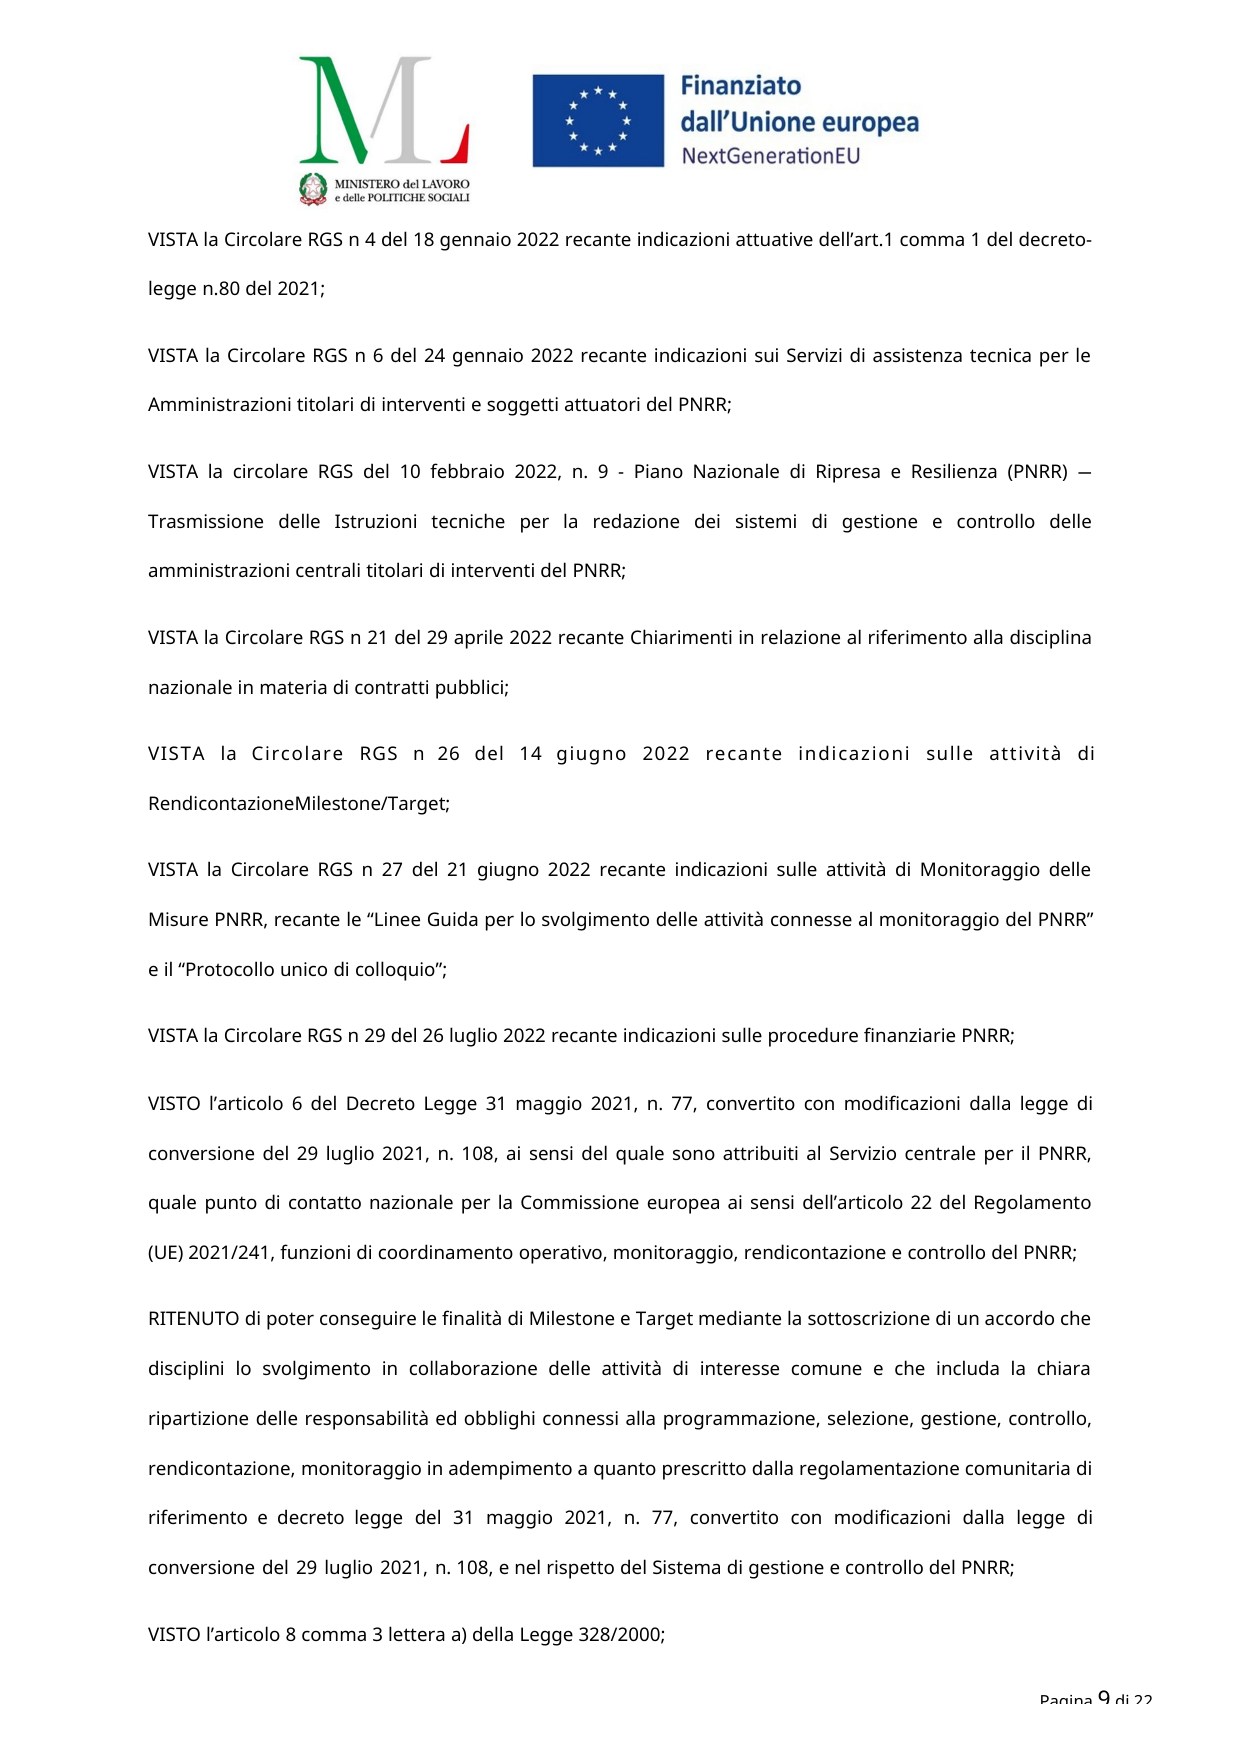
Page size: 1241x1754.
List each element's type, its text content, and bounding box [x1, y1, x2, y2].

text VISTA la Circolare RGS n 27 del 21 giugno 2022 recante indicazioni sulle attività di Monitoraggio delle Misure PNRR, recante le “Linee Guida per lo svolgimento delle attività connesse al monitoraggio del PNRR” e il “Protocollo unico di colloquio”; [148, 857, 1093, 982]
text VISTA la Circolare RGS n 29 del 26 luglio 2022 recante indicazioni sulle procedure finanziarie PNRR; [148, 1023, 1178, 1048]
text VISTA la Circolare RGS n 4 del 18 gennaio 2022 recante indicazioni attuative dell’art.1 comma 1 del decreto- legge n.80 del 2021; [148, 226, 1093, 301]
text VISTO l’articolo 8 comma 3 lettera a) della Legge 328/2000; [148, 1621, 1178, 1646]
text VISTA la circolare RGS del 10 febbraio 2022, n. 9 - Piano Nazionale di Ripresa e Resilienza (PNRR) – Trasmissione delle Istruzioni tecniche per la redazione dei sistemi di gestione e controllo delle amministrazioni centrali titolari di interventi del PNRR; [148, 458, 1093, 583]
text VISTA la Circolare RGS n 26 del 14 giugno 2022 recante indicazioni sulle attività di RendicontazioneMilestone/Target; [148, 740, 1094, 816]
text VISTA la Circolare RGS n 21 del 29 aprile 2022 recante Chiarimenti in relazione al riferimento alla disciplina nazionale in materia di contratti pubblici; [148, 624, 1093, 699]
text VISTO l’articolo 6 del Decreto Legge 31 maggio 2021, n. 77, convertito con modificazioni dalla legge di conversione del 29 luglio 2021, n. 108, ai sensi del quale sono attribuiti al Servizio centrale per il PNRR, quale punto di contatto nazionale per la Commissione europea ai sensi dell’articolo 22 del Regolamento (UE) 2021/241, funzioni di coordinamento operativo, monitoraggio, rendicontazione e controllo del PNRR; [148, 1090, 1093, 1265]
picture [291, 24, 1000, 213]
text RITENUTO di poter conseguire le finalità di Milestone e Target mediante la sottoscrizione di un accordo che disciplini lo svolgimento in collaborazione delle attività di interesse comune e che includa la chiara ripartizione delle responsabilità ed obblighi connessi alla programmazione, selezione, gestione, controllo, rendicontazione, monitoraggio in adempimento a quanto prescritto dalla regolamentazione comunitaria di riferimento e decreto legge del 31 maggio 2021, n. 77, convertito con modificazioni dalla legge di conversione del 29 luglio 2021, n. 108, e nel rispetto del Sistema di gestione e controllo del PNRR; [148, 1306, 1093, 1580]
text VISTA la Circolare RGS n 6 del 24 gennaio 2022 recante indicazioni sui Servizi di assistenza tecnica per le Amministrazioni titolari di interventi e soggetti attuatori del PNRR; [148, 342, 1093, 417]
